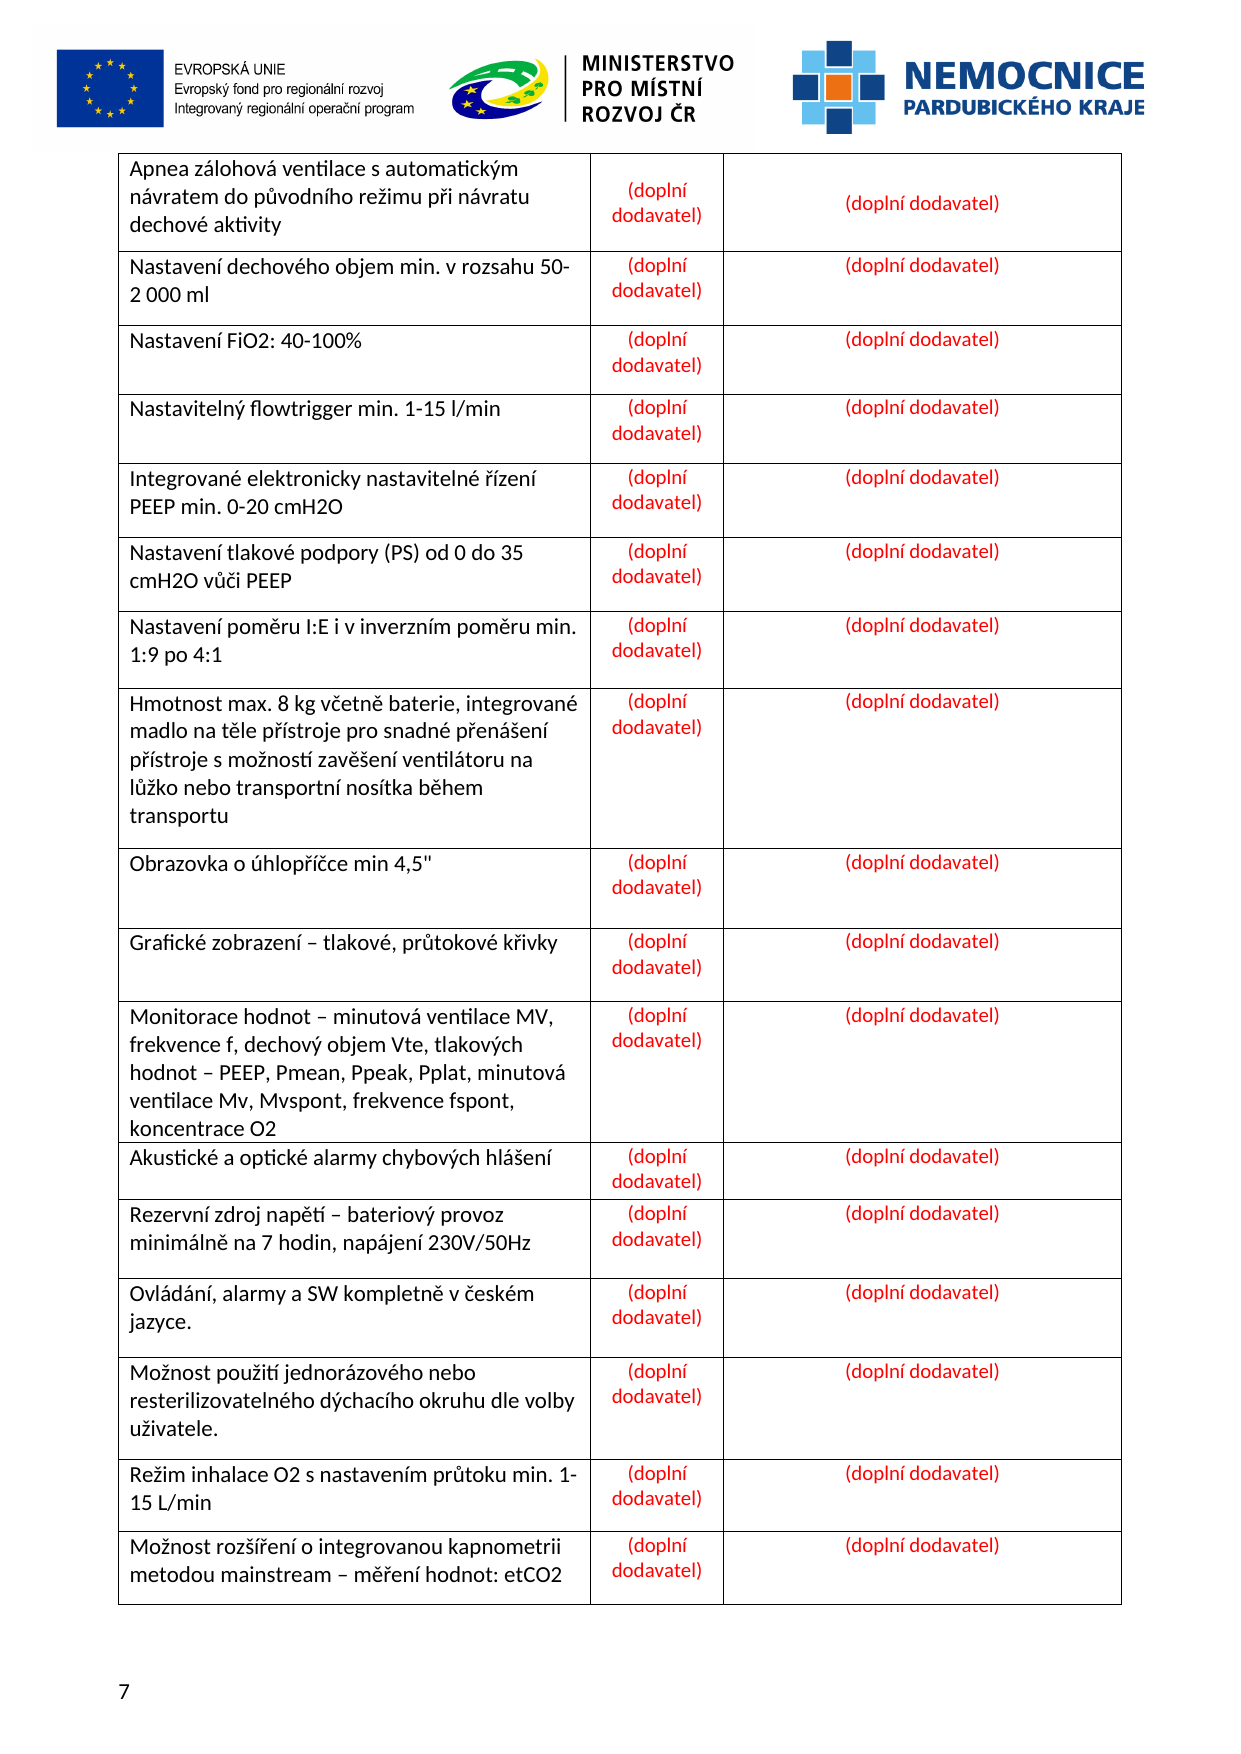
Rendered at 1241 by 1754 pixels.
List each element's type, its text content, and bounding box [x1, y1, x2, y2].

table_cell (doplní dodavatel) [724, 395, 1121, 463]
picture [33, 23, 757, 153]
table_cell Monitorace hodnot – minutová ventilace MV, frekvence f, dechový objem Vte, tlakových hodnot – PEEP, Pmean, Ppeak, Pplat, minutová ventilace Mv, Mvspont, frekvence fspont, koncentrace O2 [119, 1002, 590, 1142]
table_cell (doplní dodavatel) [591, 154, 723, 251]
table_cell (doplní dodavatel) [724, 1143, 1121, 1199]
table_cell (doplní dodavatel) [724, 1200, 1121, 1278]
table_cell Obrazovka o úhlopříčce min 4,5" [119, 849, 590, 927]
table_cell Akustické a optické alarmy chybových hlášení [119, 1143, 590, 1199]
table_cell Nastavení poměru I:E i v inverzním poměru min. 1:9 po 4:1 [119, 612, 590, 688]
table_cell (doplní dodavatel) [724, 929, 1121, 1001]
table_cell (doplní dodavatel) [724, 612, 1121, 688]
table_cell Apnea zálohová ventilace s automatickým návratem do původního režimu při návratu dechové aktivity [119, 154, 590, 251]
table_cell Nastavení tlakové podpory (PS) od 0 do 35 cmH2O vůči PEEP [119, 538, 590, 611]
table_cell (doplní dodavatel) [724, 689, 1121, 848]
table_cell (doplní dodavatel) [591, 464, 723, 537]
table_cell Hmotnost max. 8 kg včetně baterie, integrované madlo na těle přístroje pro snadné přenášení přístroje s možností zavěšení ventilátoru na lůžko nebo transportní nosítka během transportu [119, 689, 590, 848]
table_cell (doplní dodavatel) [724, 849, 1121, 927]
table_cell (doplní dodavatel) [724, 1532, 1121, 1604]
table_cell (doplní dodavatel) [591, 1279, 723, 1357]
table_cell Možnost použití jednorázového nebo resterilizovatelného dýchacího okruhu dle volby uživatele. [119, 1358, 590, 1459]
table_cell Možnost rozšíření o integrovanou kapnometrii metodou mainstream – měření hodnot: etCO2 [119, 1532, 590, 1604]
table_cell (doplní dodavatel) [591, 538, 723, 611]
table_cell Nastavitelný flowtrigger min. 1-15 l/min [119, 395, 590, 463]
table_cell (doplní dodavatel) [591, 612, 723, 688]
table_cell (doplní dodavatel) [724, 154, 1121, 251]
table_cell (doplní dodavatel) [724, 464, 1121, 537]
table_cell (doplní dodavatel) [591, 1460, 723, 1531]
picture [791, 39, 1145, 135]
table_cell (doplní dodavatel) [724, 538, 1121, 611]
table_cell Režim inhalace O2 s nastavením průtoku min. 1-15 L/min [119, 1460, 590, 1531]
table_cell (doplní dodavatel) [591, 326, 723, 393]
table_cell (doplní dodavatel) [591, 689, 723, 848]
table_cell (doplní dodavatel) [591, 1532, 723, 1604]
table_cell (doplní dodavatel) [724, 1002, 1121, 1142]
table_cell (doplní dodavatel) [724, 1279, 1121, 1357]
table_cell (doplní dodavatel) [591, 395, 723, 463]
table_cell (doplní dodavatel) [591, 1002, 723, 1142]
table_cell (doplní dodavatel) [724, 252, 1121, 325]
table_cell Grafické zobrazení – tlakové, průtokové křivky [119, 929, 590, 1001]
table_cell (doplní dodavatel) [591, 252, 723, 325]
table_cell (doplní dodavatel) [591, 929, 723, 1001]
table_cell (doplní dodavatel) [724, 1358, 1121, 1459]
table_cell (doplní dodavatel) [724, 1460, 1121, 1531]
table_cell Nastavení FiO2: 40-100% [119, 326, 590, 393]
table_cell (doplní dodavatel) [591, 849, 723, 927]
table_cell (doplní dodavatel) [724, 326, 1121, 393]
table_cell Integrované elektronicky nastavitelné řízení PEEP min. 0-20 cmH2O [119, 464, 590, 537]
table_cell Nastavení dechového objem min. v rozsahu 50-2 000 ml [119, 252, 590, 325]
table_cell Rezervní zdroj napětí – bateriový provoz minimálně na 7 hodin, napájení 230V/50Hz [119, 1200, 590, 1278]
table_cell Ovládání, alarmy a SW kompletně v českém jazyce. [119, 1279, 590, 1357]
table_cell (doplní dodavatel) [591, 1200, 723, 1278]
table_cell (doplní dodavatel) [591, 1358, 723, 1459]
table_cell (doplní dodavatel) [591, 1143, 723, 1199]
